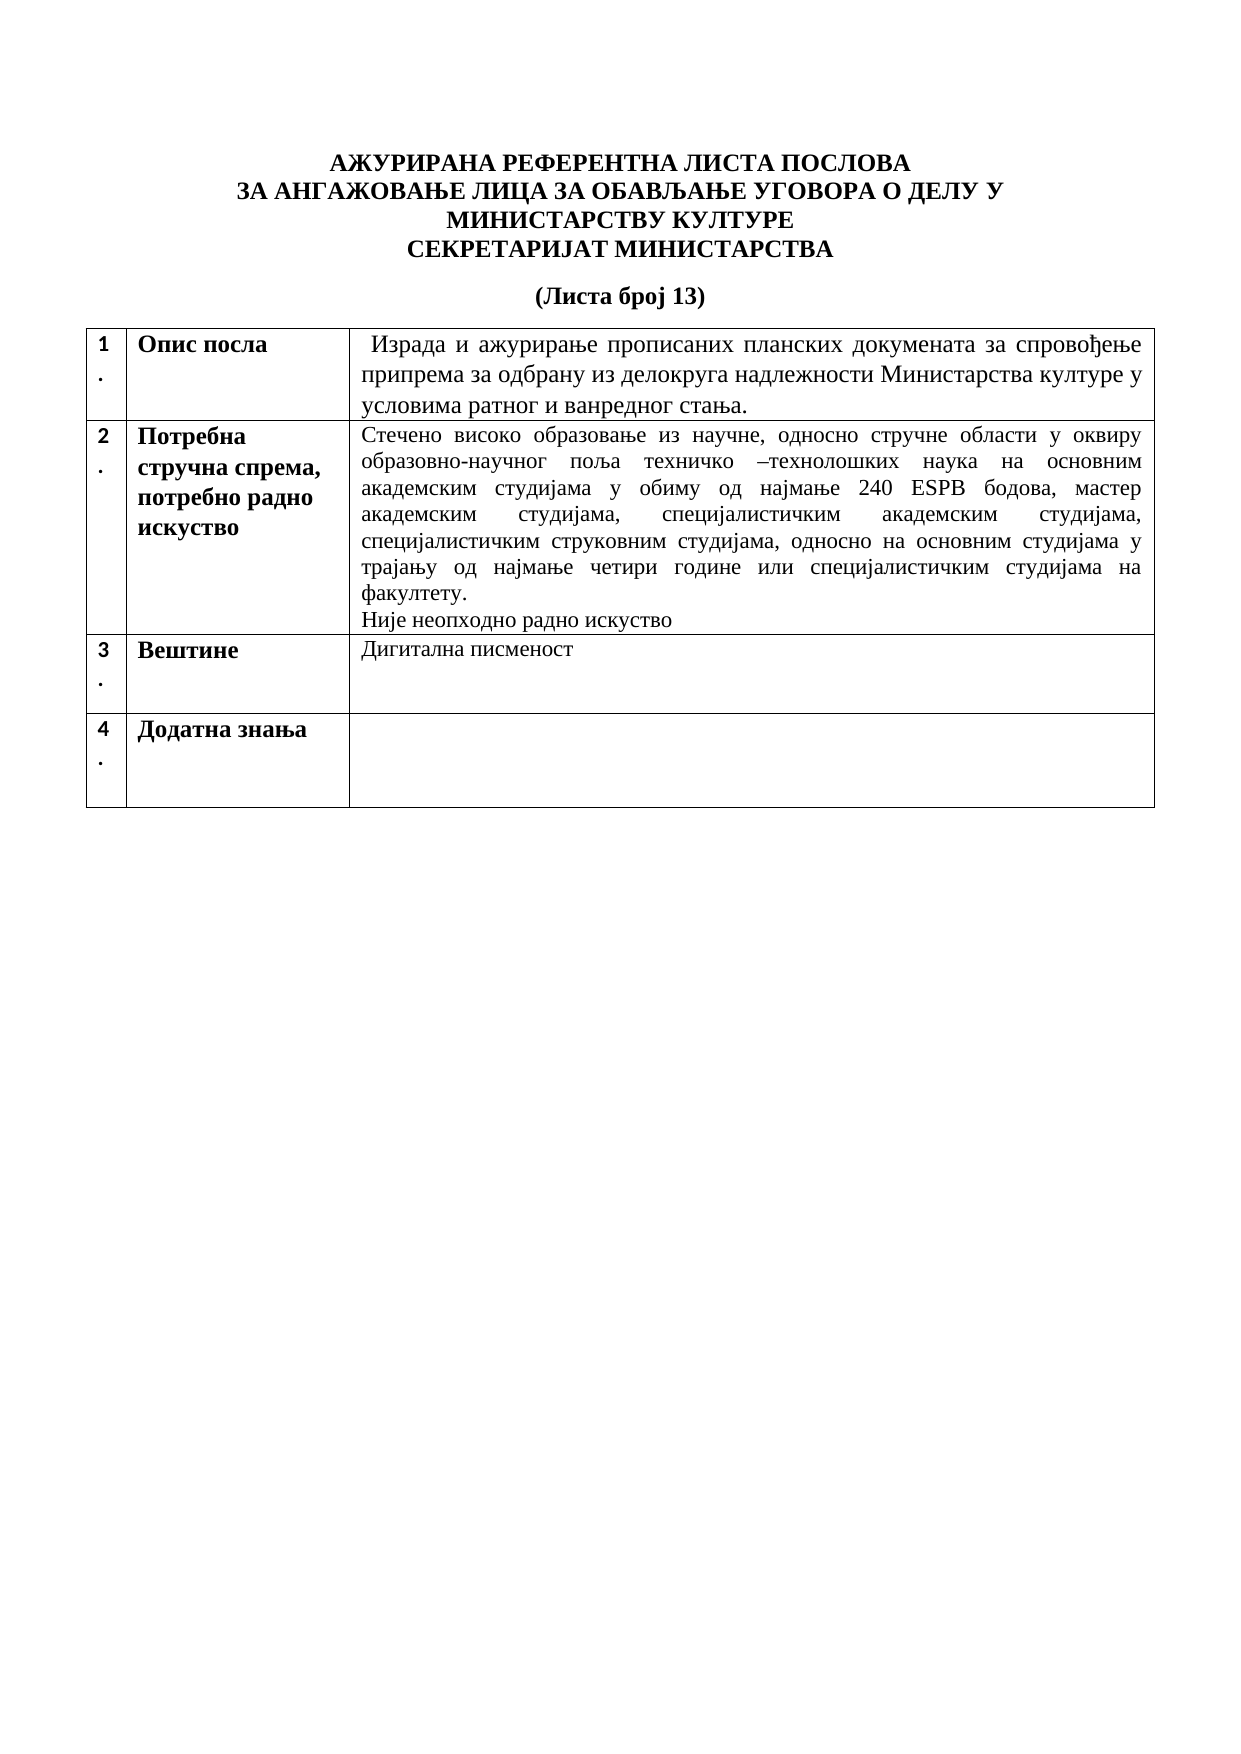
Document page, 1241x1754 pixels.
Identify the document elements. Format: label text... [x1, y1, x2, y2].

table_cell 2. [87, 421, 126, 634]
text (Листа број 13) [148, 281, 1093, 310]
table_cell Вештине [127, 635, 349, 713]
table_cell 3. [87, 635, 126, 713]
table_cell Стечено високо образовање из научне, односно стручне области у оквиру образовно-научног поља техничко –технолошких наука на основним академским студијама у обиму од најмање 240 ESPB бодова, мастер академским студијама, специјалистичким академским студијама, специјалистичким струковним студијама, односно на основним студијама у трајању од најмање четири године или специјалистичким студијама на факултету. Није неопходно радно искуство [350, 421, 1154, 634]
text АЖУРИРАНА РЕФЕРЕНТНА ЛИСТА ПОСЛОВА [148, 148, 1093, 176]
table_header Опис посла [127, 329, 349, 420]
table_cell [350, 714, 1154, 807]
table_cell Додатна знања [127, 714, 349, 807]
table_header Израда и ажурирање прописаних планских докумената за спровођење припрема за одбрану из делокруга надлежности Министарства културе у условима ратног и ванредног стања. [350, 329, 1154, 420]
text СЕКРЕТАРИЈАТ МИНИСТАРСТВА [148, 234, 1093, 263]
table_cell Дигитална писменост [350, 635, 1154, 713]
table_header 1. [87, 329, 126, 420]
table_cell Потребна стручна спрема, потребно радно искуство [127, 421, 349, 634]
table_cell 4. [87, 714, 126, 807]
text ЗА АНГАЖОВАЊЕ ЛИЦА ЗА ОБАВЉАЊЕ УГОВОРА О ДЕЛУ У МИНИСТАРСТВУ КУЛТУРЕ [148, 176, 1093, 234]
